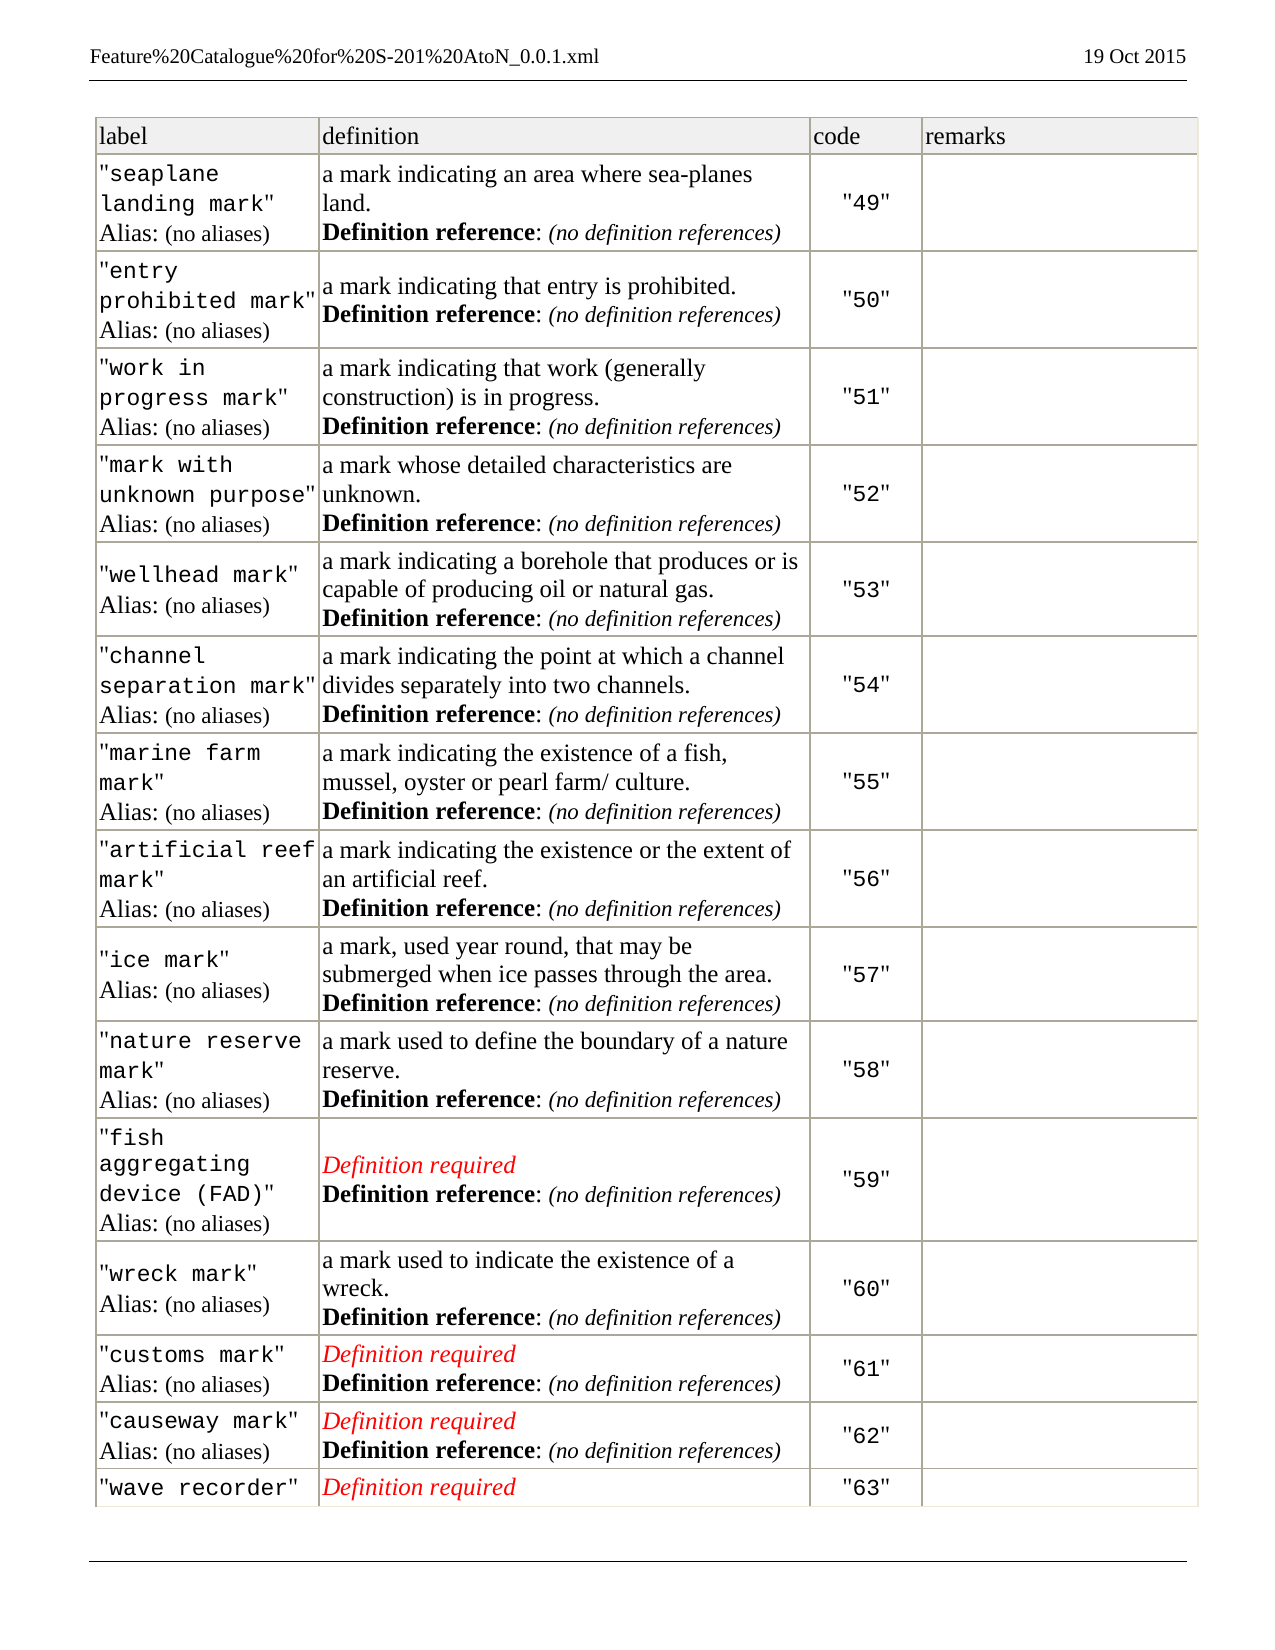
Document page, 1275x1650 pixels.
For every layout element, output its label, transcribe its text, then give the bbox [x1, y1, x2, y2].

table_cell "63" [811, 1469, 921, 1506]
table_cell "wreck mark" Alias: (no aliases) [97, 1242, 318, 1334]
table_cell Definition required Definition reference: (no definition references) [320, 1119, 809, 1240]
table_cell "ice mark" Alias: (no aliases) [97, 928, 318, 1020]
table_cell "61" [811, 1336, 921, 1401]
table_cell a mark indicating the point at which a channel divides separately into two channels. Definition reference: (no definition references) [320, 637, 809, 732]
table_cell a mark indicating that work (generally construction) is in progress. Definition reference: (no definition references) [320, 349, 809, 444]
table_cell a mark indicating a borehole that produces or is capable of producing oil or natural gas. Definition reference: (no definition references) [320, 543, 809, 635]
table_cell a mark, used year round, that may be submerged when ice passes through the area. Definition reference: (no definition references) [320, 928, 809, 1020]
table_header remarks [923, 118, 1197, 153]
table_cell "55" [811, 734, 921, 829]
table_header label [97, 118, 318, 153]
table_cell a mark indicating the existence or the extent of an artificial reef. Definition reference: (no definition references) [320, 831, 809, 926]
table_cell a mark indicating an area where sea-planes land. Definition reference: (no definition references) [320, 155, 809, 250]
table_cell "53" [811, 543, 921, 635]
table_cell "58" [811, 1022, 921, 1117]
table_cell "entry prohibited mark" Alias: (no aliases) [97, 252, 318, 347]
table_cell a mark used to indicate the existence of a wreck. Definition reference: (no definition references) [320, 1242, 809, 1334]
table_cell [923, 155, 1197, 250]
table_cell "mark with unknown purpose" Alias: (no aliases) [97, 446, 318, 541]
table_cell "customs mark" Alias: (no aliases) [97, 1336, 318, 1401]
table_cell [923, 831, 1197, 926]
table_cell [923, 1336, 1197, 1401]
table_cell "channel separation mark" Alias: (no aliases) [97, 637, 318, 732]
table_cell "51" [811, 349, 921, 444]
table_cell "56" [811, 831, 921, 926]
table_cell [923, 928, 1197, 1020]
table_cell Definition required Definition reference: (no definition references) [320, 1336, 809, 1401]
table_cell "59" [811, 1119, 921, 1240]
table_cell [923, 252, 1197, 347]
table_cell [923, 637, 1197, 732]
table_cell a mark whose detailed characteristics are unknown. Definition reference: (no definition references) [320, 446, 809, 541]
table_cell a mark indicating that entry is prohibited. Definition reference: (no definition references) [320, 252, 809, 347]
table_cell [923, 446, 1197, 541]
table_cell "50" [811, 252, 921, 347]
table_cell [320, 1403, 809, 1468]
table_cell "nature reserve mark" Alias: (no aliases) [97, 1022, 318, 1117]
table_cell [923, 1022, 1197, 1117]
table_cell [923, 1119, 1197, 1240]
table_cell "60" [811, 1242, 921, 1334]
table_cell [923, 543, 1197, 635]
table_cell "fish aggregating device (FAD)" Alias: (no aliases) [97, 1119, 318, 1240]
table_cell [923, 734, 1197, 829]
table_cell a mark used to define the boundary of a nature reserve. Definition reference: (no definition references) [320, 1022, 809, 1117]
table_cell a mark indicating the existence of a fish, mussel, oyster or pearl farm/ culture. Definition reference: (no definition references) [320, 734, 809, 829]
table_cell "54" [811, 637, 921, 732]
table_cell [923, 1242, 1197, 1334]
table_cell "seaplane landing mark" Alias: (no aliases) [97, 155, 318, 250]
table_cell "wave recorder" Alias: (no aliases) [97, 1469, 318, 1506]
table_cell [320, 1469, 809, 1506]
table_cell [923, 1469, 1197, 1506]
table_cell "marine farm mark" Alias: (no aliases) [97, 734, 318, 829]
table_header code [811, 118, 921, 153]
table_cell "52" [811, 446, 921, 541]
table_cell "work in progress mark" Alias: (no aliases) [97, 349, 318, 444]
table_cell "causeway mark" Alias: (no aliases) [97, 1403, 318, 1468]
table_cell [923, 349, 1197, 444]
table_header definition [320, 118, 809, 153]
table_cell "artificial reef mark" Alias: (no aliases) [97, 831, 318, 926]
table_cell "49" [811, 155, 921, 250]
table_cell "62" [811, 1403, 921, 1468]
table_cell "57" [811, 928, 921, 1020]
table_cell [923, 1403, 1197, 1468]
table_cell "wellhead mark" Alias: (no aliases) [97, 543, 318, 635]
